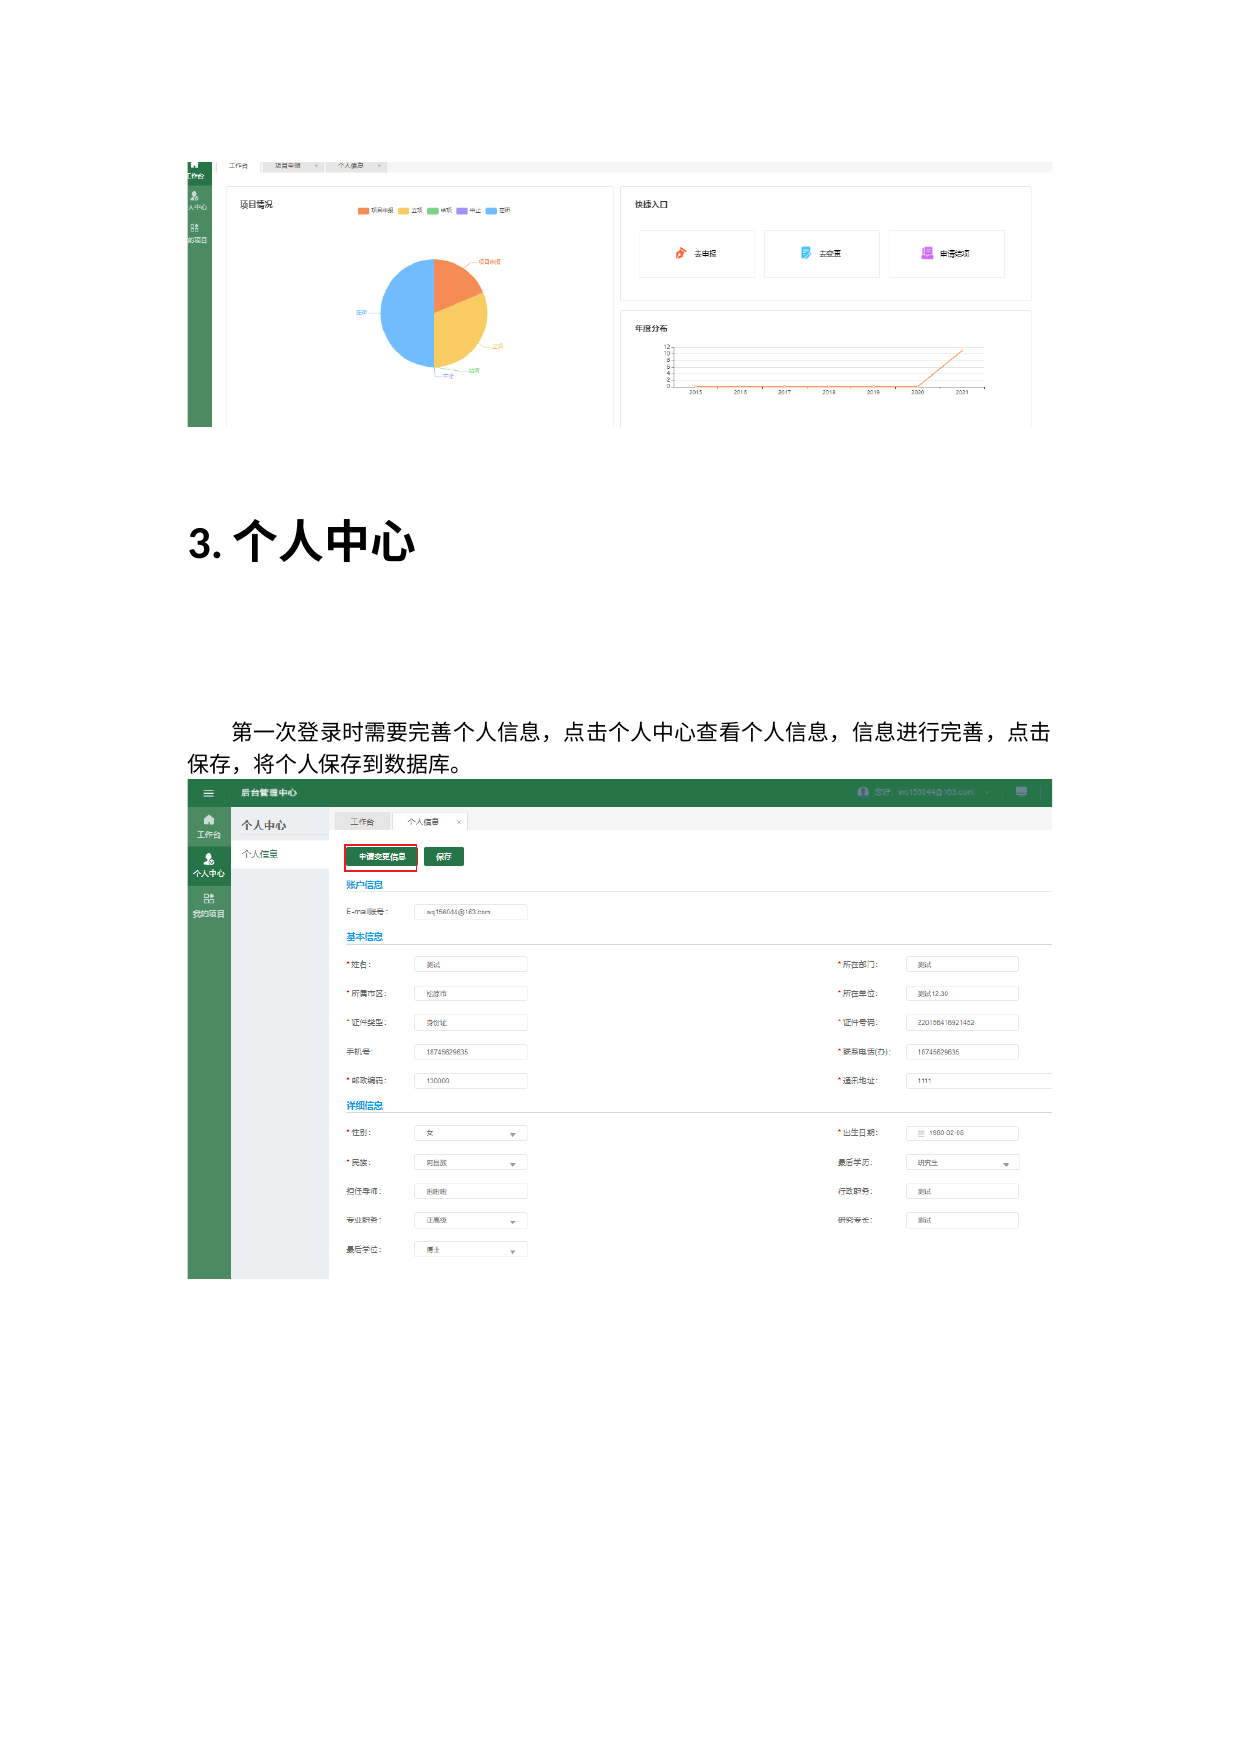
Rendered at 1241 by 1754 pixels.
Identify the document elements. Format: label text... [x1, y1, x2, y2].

picture [187, 162, 1053, 427]
subtitle 个人中心 [187, 490, 1053, 587]
picture [187, 779, 1053, 1279]
text 第一次登录时需要完善个人信息，点击个人中心查看个人信息，信息进行完善，点击保存，将个人保存到数据库。 [187, 714, 1053, 779]
